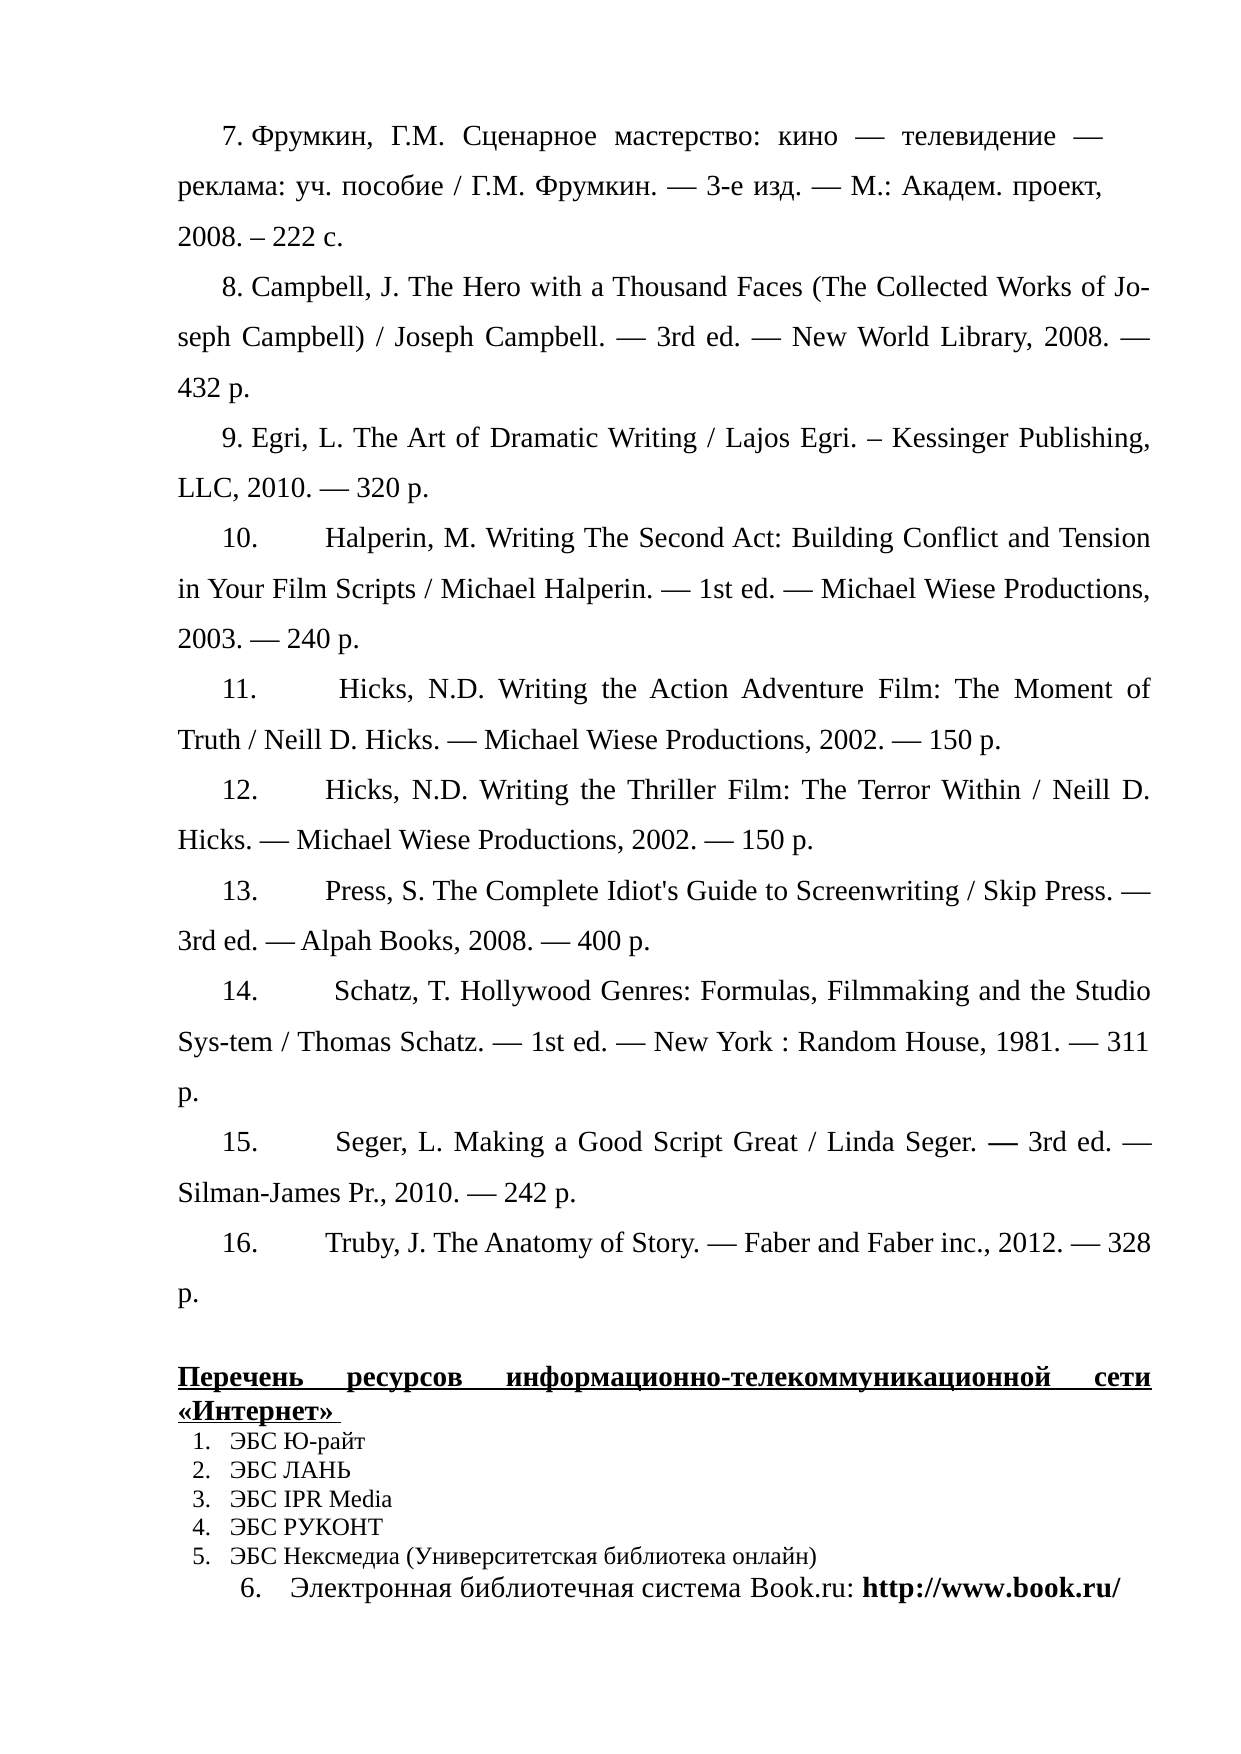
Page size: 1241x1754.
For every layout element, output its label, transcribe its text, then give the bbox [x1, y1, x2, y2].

list Egri, L. The Art of Dramatic Writing / Lajos Egri. – Kessinger Publishing, LLC, 2010. — 320 p. [177, 420, 1152, 504]
text Перечень ресурсов информационно-телекоммуникационной сети «Интернет» [177, 1389, 1152, 1426]
list Hicks, N.D. Writing the Action Adventure Film: The Moment of Truth / Neill D. Hicks. — Michael Wiese Productions, 2002. — 150 p. [177, 672, 1152, 755]
list ЭБС РУКОНТ [192, 1512, 1152, 1541]
list Электронная библиотечная система Book.ru: http://www.book.ru/ [177, 1570, 1152, 1603]
list Truby, J. The Anatomy of Story. — Faber and Faber inc., 2012. — 328 p. [177, 1225, 1152, 1309]
list Seger, L. Making a Good Script Great / Linda Seger. — 3rd ed. — Silman-James Pr., 2010. — 242 p. [177, 1124, 1152, 1208]
list ЭБС ЛАНЬ [192, 1455, 1152, 1484]
list Hicks, N.D. Writing the Thriller Film: The Terror Within / Neill D. Hicks. — Michael Wiese Productions, 2002. — 150 p. [177, 772, 1152, 856]
list ЭБС IPR Media [192, 1484, 1152, 1512]
list Press, S. The Complete Idiot's Guide to Screenwriting / Skip Press. — 3rd ed. — Alpah Books, 2008. — 400 p. [177, 873, 1152, 957]
text Перечень ресурсов информационно-телекоммуникационной сети «Интернет» [177, 1359, 1152, 1388]
list Campbell, J. The Hero with a Thousand Faces (The Collected Works of Jo-seph Campbell) / Joseph Campbell. — 3rd ed. — New World Library, 2008. — 432 p. [177, 269, 1152, 403]
list ЭБС Нексмедиа (Университетская библиотека онлайн) [192, 1541, 1152, 1570]
list Фрумкин, Г.М. Сценарное мастерство: кино — телевидение — реклама: уч. пособие / Г.М. Фрумкин. — 3-е изд. — М.: Академ. проект, 2008. – 222 с. [177, 118, 1103, 252]
list Halperin, M. Writing The Second Act: Building Conflict and Tension in Your Film Scripts / Michael Halperin. — 1st ed. — Michael Wiese Productions, 2003. — 240 p. [177, 521, 1152, 655]
list Schatz, T. Hollywood Genres: Formulas, Filmmaking and the Studio Sys-tem / Thomas Schatz. — 1st ed. — New York : Random House, 1981. — 311 p. [177, 973, 1152, 1108]
list ЭБС Ю-райт [192, 1426, 1152, 1455]
